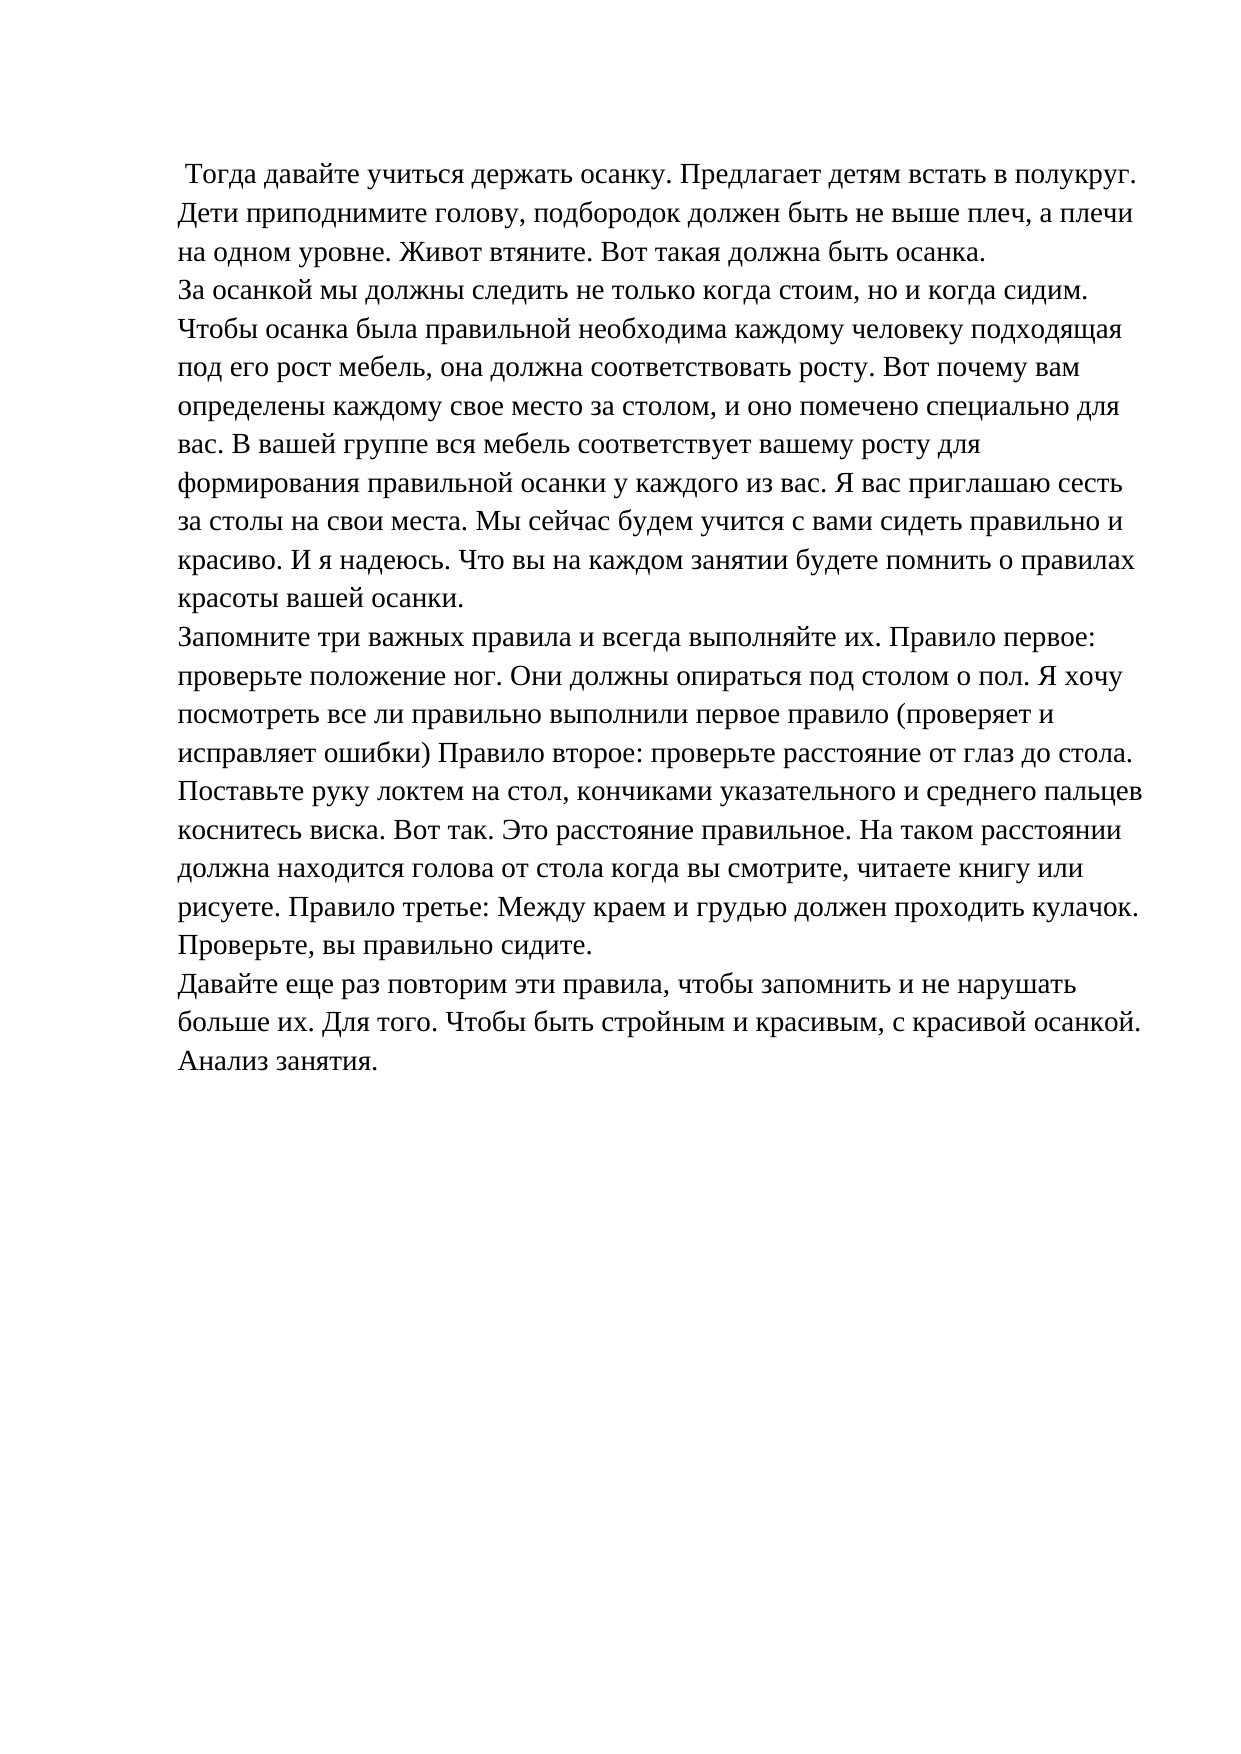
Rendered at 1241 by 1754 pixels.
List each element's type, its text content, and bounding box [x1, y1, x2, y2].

text Давайте еще раз повторим эти правила, чтобы запомнить и не нарушать больше их. Для того. Чтобы быть стройным и красивым, с красивой осанкой. [177, 966, 1152, 1038]
text За осанкой мы должны следить не только когда стоим, но и когда сидим. Чтобы осанка была правильной необходима каждому человеку подходящая под его рост мебель, она должна соответствовать росту. Вот почему вам определены каждому свое место за столом, и оно помечено специально для вас. В вашей группе вся мебель соответствует вашему росту для формирования правильной осанки у каждого из вас. Я вас приглашаю сесть за столы на свои места. Мы сейчас будем учится с вами сидеть правильно и красиво. И я надеюсь. Что вы на каждом занятии будете помнить о правилах красоты вашей осанки. [177, 272, 1152, 614]
text Анализ занятия. [177, 1043, 1152, 1077]
text Запомните три важных правила и всегда выполняйте их. Правило первое: проверьте положение ног. Они должны опираться под столом о пол. Я хочу посмотреть все ли правильно выполнили первое правило (проверяет и исправляет ошибки) Правило второе: проверьте расстояние от глаз до стола. Поставьте руку локтем на стол, кончиками указательного и среднего пальцев коснитесь виска. Вот так. Это расстояние правильное. На таком расстоянии должна находится голова от стола когда вы смотрите, читаете книгу или рисуете. Правило третье: Между краем и грудью должен проходить кулачок. Проверьте, вы правильно сидите. [177, 619, 1152, 961]
text Тогда давайте учиться держать осанку. Предлагает детям встать в полукруг. Дети приподнимите голову, подбородок должен быть не выше плеч, а плечи на одном уровне. Живот втяните. Вот такая должна быть осанка. [177, 157, 1152, 267]
